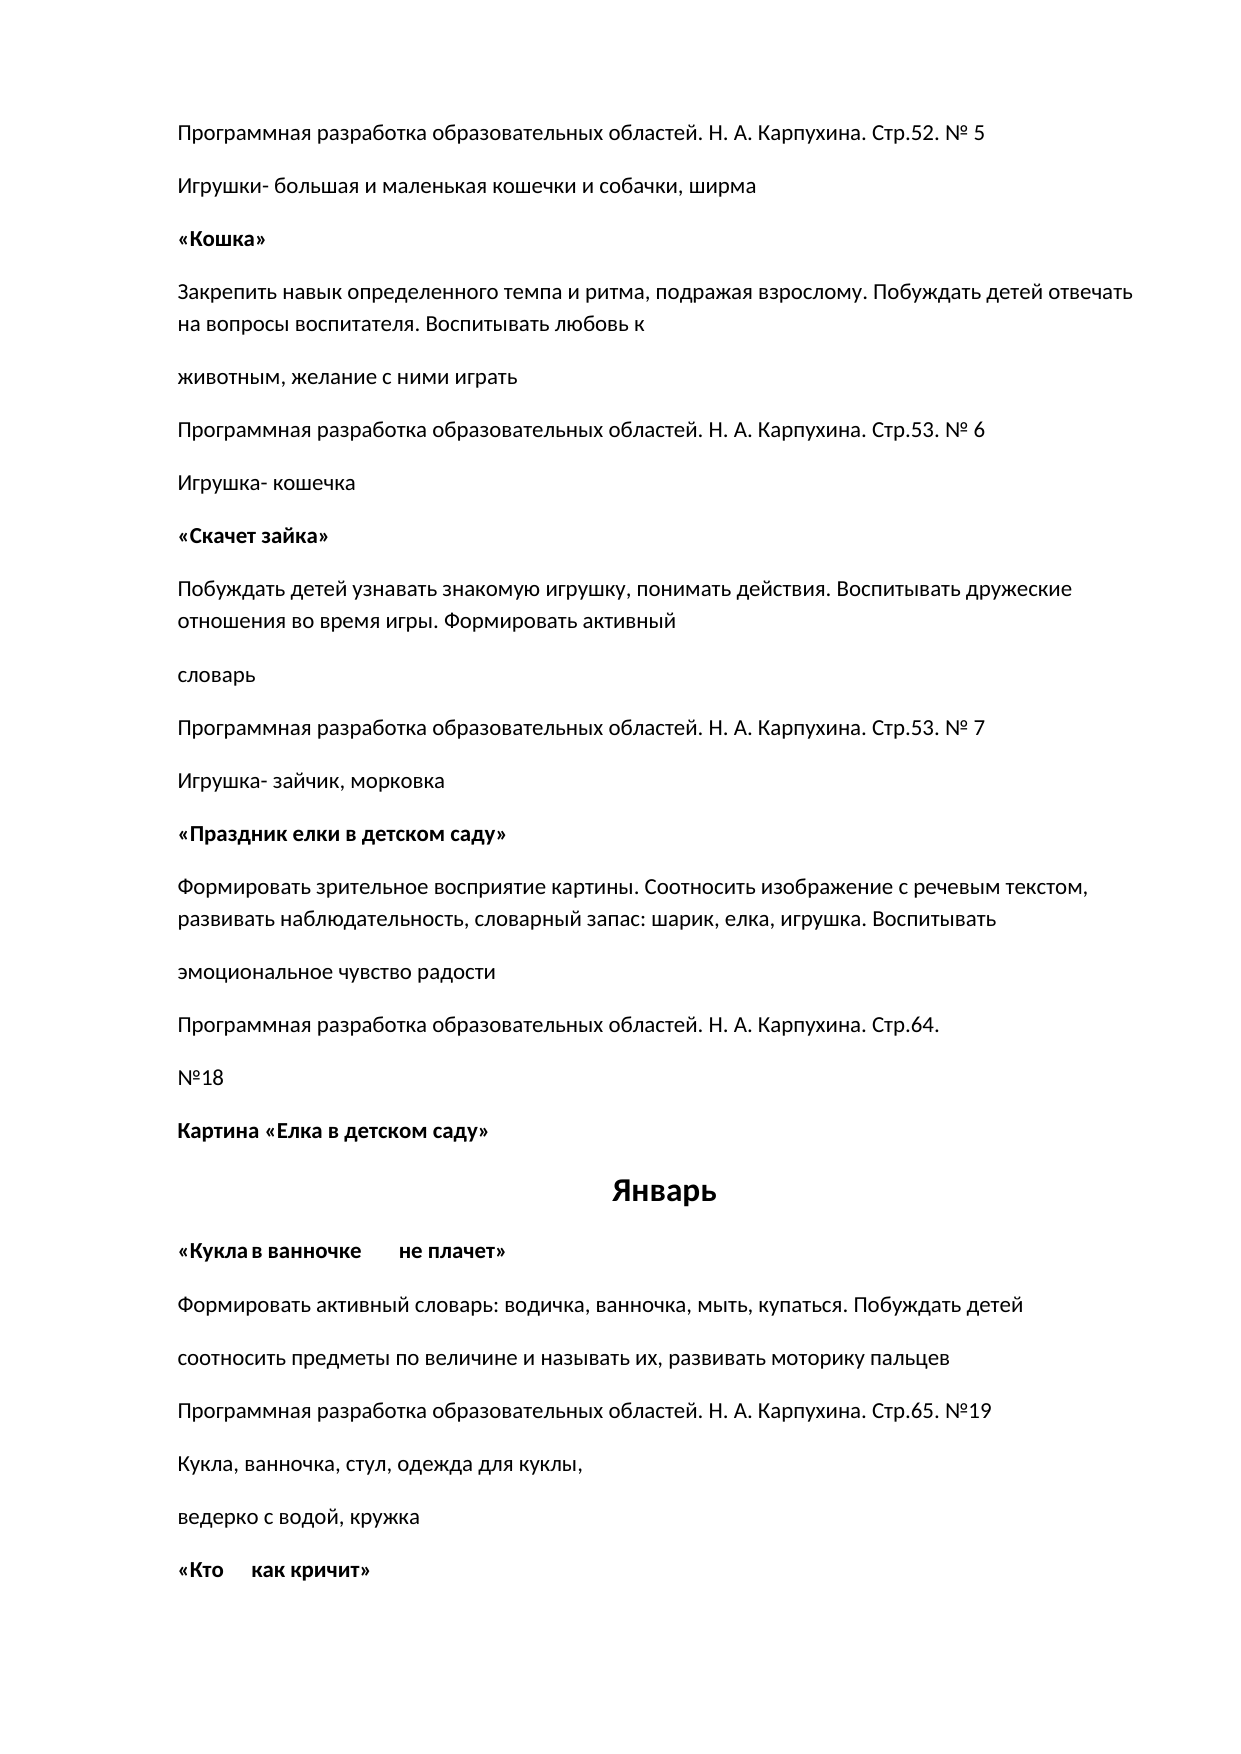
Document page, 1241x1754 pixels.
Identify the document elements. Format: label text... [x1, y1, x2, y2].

text Формировать активный словарь: водичка, ванночка, мыть, купаться. Побуждать детей [177, 1290, 1152, 1318]
text «Скачет зайка» [177, 521, 1152, 549]
text животным, желание с ними играть [177, 362, 1152, 390]
text ведерко с водой, кружка [177, 1502, 1152, 1530]
text эмоциональное чувство радости [177, 957, 1152, 985]
text Игрушка- зайчик, морковка [177, 766, 1152, 794]
text Закрепить навык определенного темпа и ритма, подражая взрослому. Побуждать детей отвечать на вопросы воспитателя. Воспитывать любовь к [177, 277, 1152, 337]
text №18 [177, 1063, 1152, 1091]
text Игрушки- большая и маленькая кошечки и собачки, ширма [177, 171, 1152, 199]
text Картина «Елка в детском саду» [177, 1116, 1152, 1144]
text Формировать зрительное восприятие картины. Соотносить изображение с речевым текстом, развивать наблюдательность, словарный запас: шарик, елка, игрушка. Воспитывать [177, 872, 1152, 932]
text Программная разработка образовательных областей. Н. А. Карпухина. Стр.64. [177, 1010, 1152, 1038]
text соотносить предметы по величине и называть их, развивать моторику пальцев [177, 1343, 1152, 1371]
text Программная разработка образовательных областей. Н. А. Карпухина. Стр.65. №19 [177, 1396, 1152, 1424]
text Программная разработка образовательных областей. Н. А. Карпухина. Стр.53. № 7 [177, 713, 1152, 741]
text «Кто как кричит» [177, 1555, 1152, 1583]
text Игрушка- кошечка [177, 468, 1152, 496]
text Кукла, ванночка, стул, одежда для куклы, [177, 1449, 1152, 1477]
text «Кошка» [177, 224, 1152, 252]
text словарь [177, 660, 1152, 688]
text «Кукла в ванночке не плачет» [177, 1237, 1152, 1265]
text «Праздник елки в детском саду» [177, 819, 1152, 847]
text Программная разработка образовательных областей. Н. А. Карпухина. Стр.52. № 5 [177, 118, 1152, 146]
text Январь [177, 1169, 1152, 1210]
text Побуждать детей узнавать знакомую игрушку, понимать действия. Воспитывать дружеские отношения во время игры. Формировать активный [177, 574, 1152, 635]
text Программная разработка образовательных областей. Н. А. Карпухина. Стр.53. № 6 [177, 415, 1152, 443]
